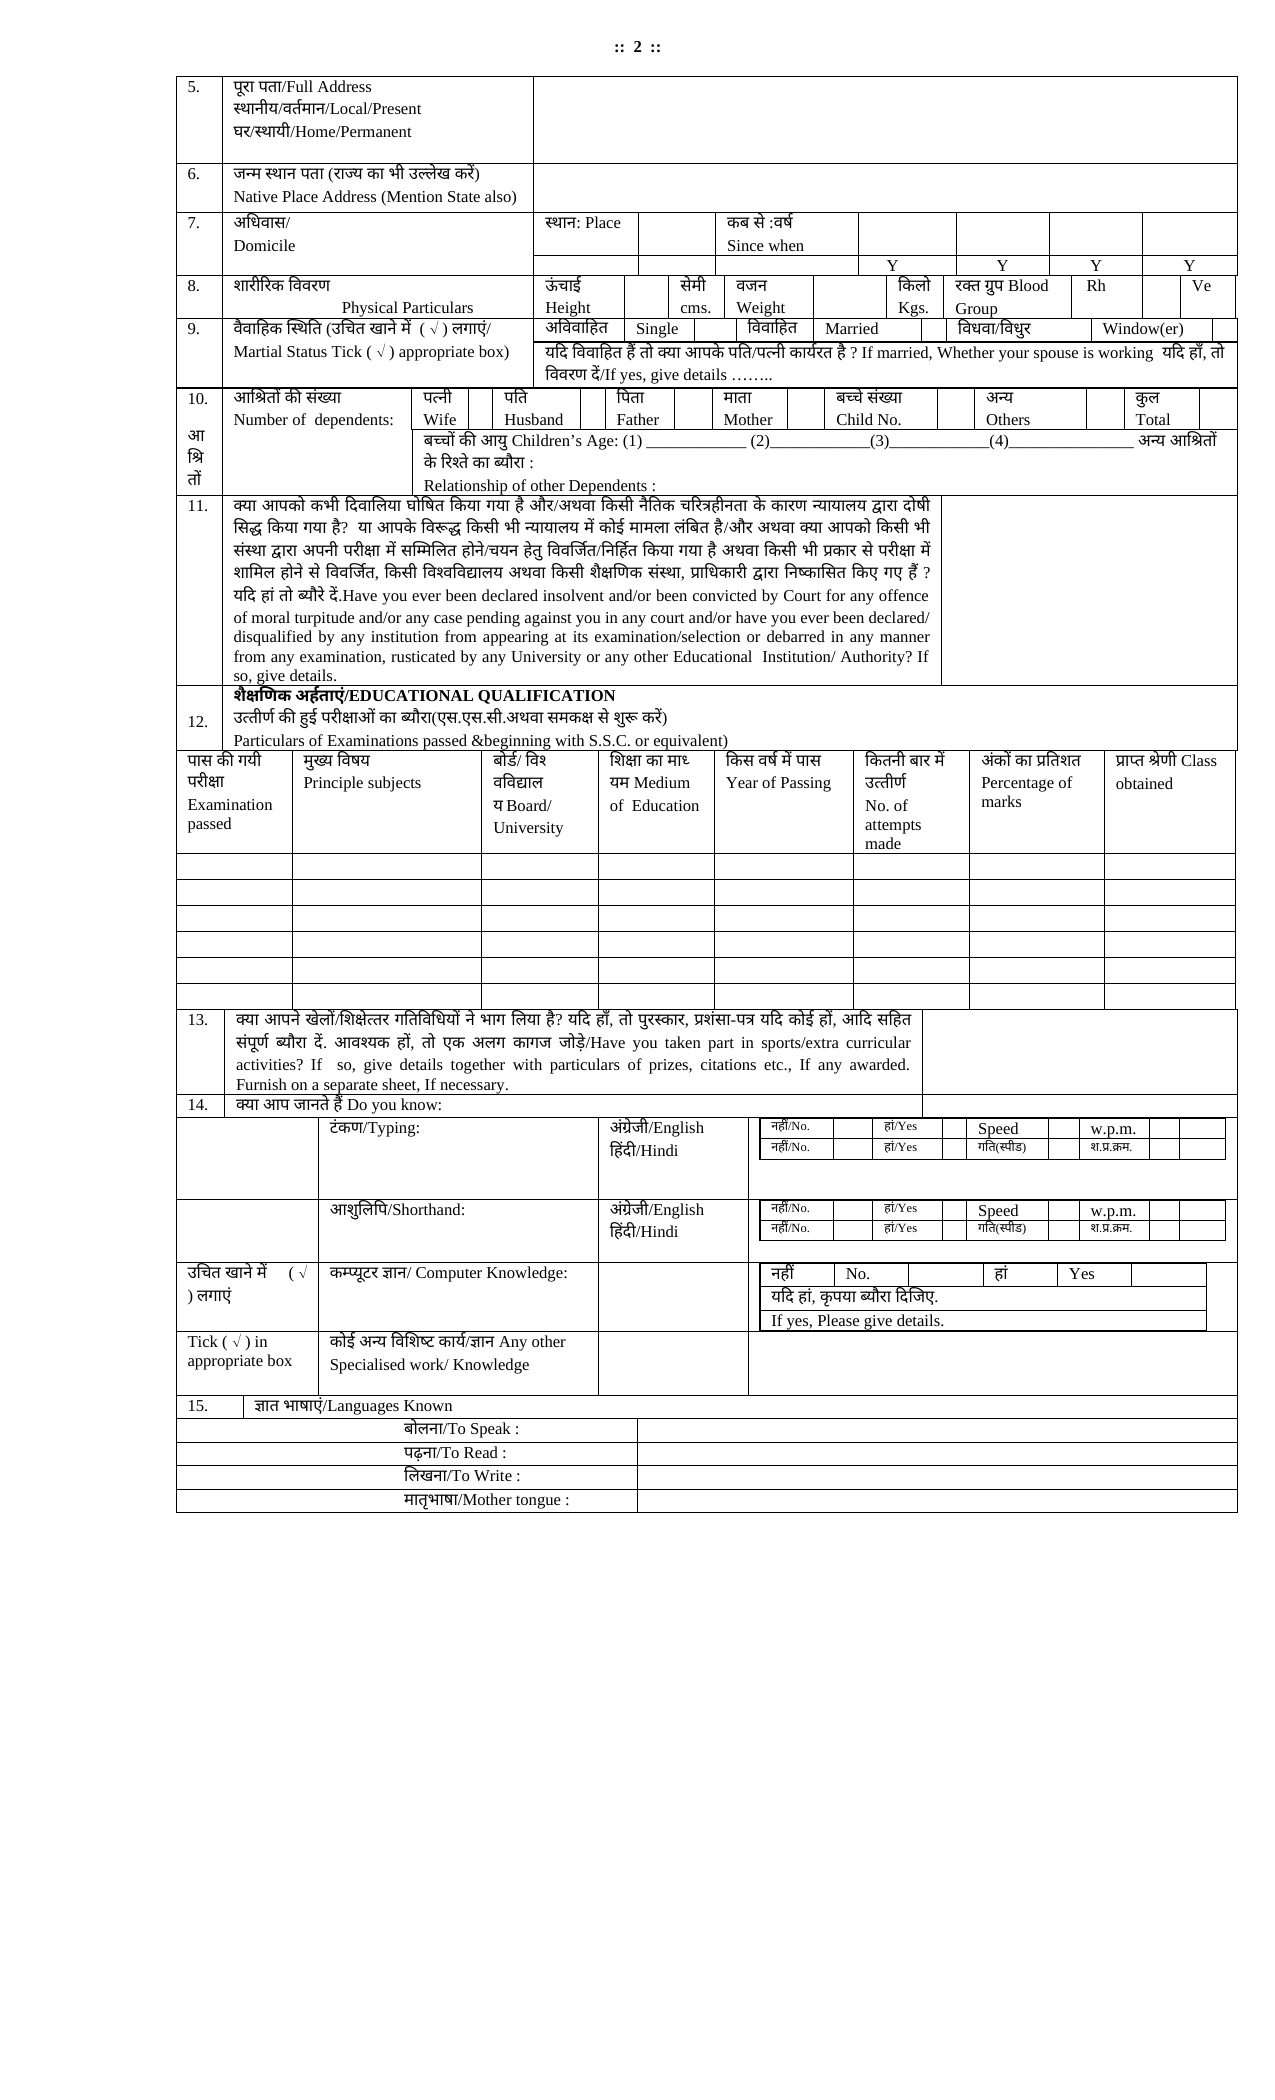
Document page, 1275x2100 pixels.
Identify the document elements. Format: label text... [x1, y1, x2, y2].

table_cell [293, 854, 481, 879]
table_cell [854, 984, 969, 1009]
table_cell [581, 389, 605, 429]
table_cell [854, 958, 969, 983]
table_cell बोलना/To Speak : [177, 1419, 637, 1442]
table_cell [923, 1010, 1237, 1093]
table_cell [177, 932, 292, 957]
text :: 2 :: [187, 37, 1088, 56]
table_cell 11. [177, 496, 222, 685]
table_cell बच्‍चों की आयु Children’s Age: (1) ____________ (2)____________(3)____________(4)_______________ अन्‍य आश्रितों के रिश्‍ते का ब्‍यौरा : Relationship of other Dependents : [413, 430, 1237, 494]
table_cell बच्‍चे संख्‍या Child No. [825, 389, 937, 429]
table_cell यदि विवाहित हैं तो क्‍या आपके पति/पत्‍नी कार्यरत है ? If married, Whether your spouse is working यदि हॉं, तो विवरण दें/If yes, give details …….. [534, 343, 1237, 387]
table_cell ऊंचाई Height [534, 276, 624, 318]
table_cell [1105, 958, 1235, 983]
table_cell उचित खाने में ( ) लगाएं [177, 1263, 318, 1331]
table_cell रक्‍त ग्रुप Blood Group [944, 276, 1071, 318]
table_cell पति Husband [493, 389, 580, 429]
table_cell [1105, 906, 1235, 931]
table_header 5. [177, 77, 222, 163]
table_cell 14. [177, 1095, 224, 1117]
table_cell Tick ( ) in appropriate box [177, 1332, 318, 1394]
table_cell [482, 958, 598, 983]
table_cell [814, 276, 886, 318]
table_cell [715, 854, 853, 879]
table_cell अंग्रेजी/English हिंदी/Hindi [599, 1118, 748, 1198]
table_cell शिक्षा का माध्‍यम Medium of Education [599, 751, 714, 853]
table_cell [715, 958, 853, 983]
table_cell Y [1050, 256, 1142, 275]
table_cell क्‍या आपने खेलों/शिक्षेत्‍तर गतिविधियों ने भाग लिया है? यदि हॉं, तो पुरस्‍कार, प्रशंसा-पत्र यदि कोई हों, आदि सहित संपूर्ण ब्‍यौरा दें. आवश्‍यक हों, तो एक अलग कागज जोड़े/Have you taken part in sports/extra curricular activities? If so, give details together with particulars of prizes, citations etc., If any awarded. Furnish on a separate sheet, If necessary. [225, 1010, 922, 1093]
table_cell पास की गयी परीक्षा Examination passed [177, 751, 292, 853]
table_cell [942, 496, 1237, 685]
table_cell 10. आश्रितों [177, 389, 222, 494]
table_cell [970, 932, 1104, 957]
table_cell [922, 319, 946, 341]
table_cell [957, 213, 1049, 255]
table_cell क्‍या आप जानते हैं Do you know: [225, 1095, 922, 1117]
table_cell [1105, 932, 1235, 957]
table_cell अंकों का प्रतिशत Percentage of marks [970, 751, 1104, 853]
table_cell [293, 958, 481, 983]
table_cell मुख्‍य विषय Principle subjects [293, 751, 481, 853]
table_cell [854, 854, 969, 879]
table_cell [638, 1419, 1237, 1442]
table_cell [599, 1263, 748, 1331]
table_cell [923, 1095, 1237, 1117]
table_cell [859, 213, 956, 255]
table_cell [223, 429, 412, 494]
table_cell वजन Weight [725, 276, 813, 318]
table_cell आश्रितों की संख्‍या Number of dependents: [223, 389, 411, 429]
table_cell अन्‍य Others [975, 389, 1086, 429]
table_cell [854, 932, 969, 957]
table_cell [1207, 1263, 1237, 1331]
table_cell जन्‍म स्‍थान पता (राज्‍य का भी उल्‍लेख करें) Native Place Address (Mention State also) [223, 164, 533, 212]
table_cell लिखना/To Write : [177, 1466, 637, 1489]
table_cell Rh [1072, 276, 1142, 318]
table_cell [177, 1118, 318, 1198]
table_cell [749, 1332, 1237, 1394]
table_cell [1105, 984, 1235, 1009]
table_cell [293, 932, 481, 957]
table_cell [970, 958, 1104, 983]
table_cell [534, 164, 1237, 212]
table_cell Ve [1181, 276, 1235, 318]
table_cell [761, 1287, 1206, 1310]
table_cell 7. [177, 213, 222, 275]
table_cell कितनी बार में उत्‍तीर्ण No. of attempts made [854, 751, 969, 853]
table_cell [177, 880, 292, 905]
table_cell [716, 256, 858, 275]
table_cell [638, 1443, 1237, 1465]
table_cell [854, 880, 969, 905]
table_cell Window(er) [1092, 319, 1212, 341]
table_cell [749, 1118, 1237, 1198]
table_cell [534, 256, 638, 275]
table_cell [970, 906, 1104, 931]
table_cell [970, 984, 1104, 1009]
table_cell किस वर्ष में पास Year of Passing [715, 751, 853, 853]
table_cell [715, 932, 853, 957]
table_cell [1143, 276, 1180, 318]
table_cell अंग्रेजी/English हिंदी/Hindi [599, 1200, 748, 1262]
table_cell टंकण/Typing: [319, 1118, 598, 1198]
table_cell 9. [177, 319, 222, 387]
table_cell अधिवास/ Domicile [223, 213, 533, 275]
table_cell [695, 319, 736, 341]
table_cell [835, 1264, 908, 1286]
table_cell [761, 1264, 834, 1286]
table_cell [482, 880, 598, 905]
table_cell [293, 906, 481, 931]
table_cell [482, 906, 598, 931]
table_cell शारीरिक विवरण Physical Particulars [223, 276, 533, 318]
table_cell बोर्ड/ विश्‍वविद्यालयBoard/ University [482, 751, 598, 853]
table_cell शैक्षणिक अर्हताएं/EDUCATIONAL QUALIFICATION उत्‍तीर्ण की हुई परीक्षाओं का ब्‍यौरा(एस.एस.सी.अथवा समकक्ष से शुरू करें) Particulars of Examinations passed &beginning with S.S.C. or equivalent) [223, 686, 1237, 750]
table_cell [599, 958, 714, 983]
table_cell [715, 906, 853, 931]
table_cell ज्ञात भाषाएं/Languages Known [244, 1396, 1237, 1418]
table_cell [482, 854, 598, 879]
table_cell [1050, 213, 1142, 255]
table_cell [293, 880, 481, 905]
table_cell माता Mother [713, 389, 787, 429]
table_cell Single [625, 319, 694, 341]
table_cell [469, 389, 492, 429]
table_cell [177, 958, 292, 983]
table_cell [715, 984, 853, 1009]
table_cell 12. [177, 686, 222, 750]
table_header पूरा पता/Full Address स्‍थानीय/वर्तमान/Local/Present घर/स्‍थायी/Home/Permanent [223, 77, 533, 163]
table_cell वैवाहिक स्थिति (उचित खाने में ( ) लगाएं/ Martial Status Tick ( ) appropriate box) [223, 319, 533, 387]
table_cell [715, 880, 853, 905]
table_cell [749, 1263, 759, 1331]
table_cell पिता Father [606, 389, 674, 429]
table_cell [1105, 880, 1235, 905]
table_cell Y [1143, 256, 1237, 275]
table_cell कुल Total [1125, 389, 1199, 429]
table_cell [1087, 389, 1124, 429]
table_cell [970, 854, 1104, 879]
table_cell प्राप्‍त श्रेणी Class obtained [1105, 751, 1235, 853]
table_cell [788, 389, 824, 429]
table_cell [177, 984, 292, 1009]
table_cell [1200, 389, 1237, 429]
table_cell [639, 213, 715, 255]
table_cell [599, 1332, 748, 1394]
table_cell [599, 880, 714, 905]
table_cell [599, 932, 714, 957]
table_cell [1213, 319, 1237, 341]
table_cell [293, 984, 481, 1009]
table_cell पढ़ना/To Read : [177, 1443, 637, 1465]
table_cell [482, 984, 598, 1009]
table_cell मातृभाषा/Mother tongue : [177, 1490, 637, 1512]
table_cell कोई अन्‍य विशिष्‍ट कार्य/ज्ञान Any other Specialised work/ Knowledge [319, 1332, 598, 1394]
table_cell विधवा/विधुर [947, 319, 1091, 341]
table_cell 15. [177, 1396, 243, 1418]
table_cell [482, 932, 598, 957]
table_cell [1058, 1264, 1131, 1286]
table_cell पत्‍नी Wife [412, 389, 468, 429]
table_cell [938, 389, 974, 429]
table_cell [675, 389, 712, 429]
table_cell [177, 906, 292, 931]
table_cell अविवाहित [534, 319, 624, 341]
table_cell [177, 1200, 318, 1262]
table_cell [638, 1466, 1237, 1489]
table_cell [638, 1490, 1237, 1512]
table_cell सेमी cms. [669, 276, 724, 318]
table_cell [909, 1264, 983, 1286]
table_cell Y [859, 256, 956, 275]
table_cell [970, 880, 1104, 905]
table_cell [1105, 854, 1235, 879]
table_cell [1143, 213, 1237, 255]
table_cell [599, 906, 714, 931]
table_cell विवाहित [737, 319, 813, 341]
table_cell [761, 1311, 1206, 1330]
table_header [534, 77, 1237, 163]
table_cell [854, 906, 969, 931]
table_cell 13. [177, 1010, 224, 1093]
table_cell 8. [177, 276, 222, 318]
table_cell [625, 276, 668, 318]
table_cell [639, 256, 715, 275]
table_cell [749, 1200, 1237, 1262]
table_cell Y [957, 256, 1049, 275]
table_cell [599, 854, 714, 879]
table_cell [984, 1264, 1057, 1286]
table_cell क्‍या आपको कभी दिवालिया घोषित किया गया है और/अथवा किसी नैतिक चरित्रहीनता के कारण न्‍यायालय द्वारा दोषी सिद्ध किया गया है? या आपके विरूद्ध किसी भी न्‍यायालय में कोई मामला लंबित है/और अथवा क्‍या आपको किसी भी संस्‍था द्वारा अपनी परीक्षा में सम्मिलित होने/चयन हेतु विवर्जित/निर्हित किया गया है अथवा किसी भी प्रकार से परीक्षा में शामिल होने से विवर्जित, किसी विश्‍वविद्यालय अथवा किसी शैक्षणिक संस्‍था, प्राधिकारी द्वारा निष्‍कासित किए गए हैं ? यदि हां तो ब्‍यौरे दें.Have you ever been declared insolvent and/or been convicted by Court for any offence of moral turpitude and/or any case pending against you in any court and/or have you ever been declared/ disqualified by any institution from appearing at its examination/selection or debarred in any manner from any examination, rusticated by any University or any other Educational Institution/ Authority? If so, give details. [223, 496, 941, 685]
table_cell 6. [177, 164, 222, 212]
table_cell Married [814, 319, 921, 341]
table_cell आशुलिपि/Shorthand: [319, 1200, 598, 1262]
table_cell [177, 854, 292, 879]
table_cell [1132, 1264, 1206, 1286]
table_cell [599, 984, 714, 1009]
table_cell किलो Kgs. [887, 276, 943, 318]
table_cell कब से :वर्ष Since when [716, 213, 858, 255]
table_cell कम्‍प्‍यूटर ज्ञान/ Computer Knowledge: [319, 1263, 598, 1331]
table_cell स्‍थान: Place [534, 213, 638, 255]
